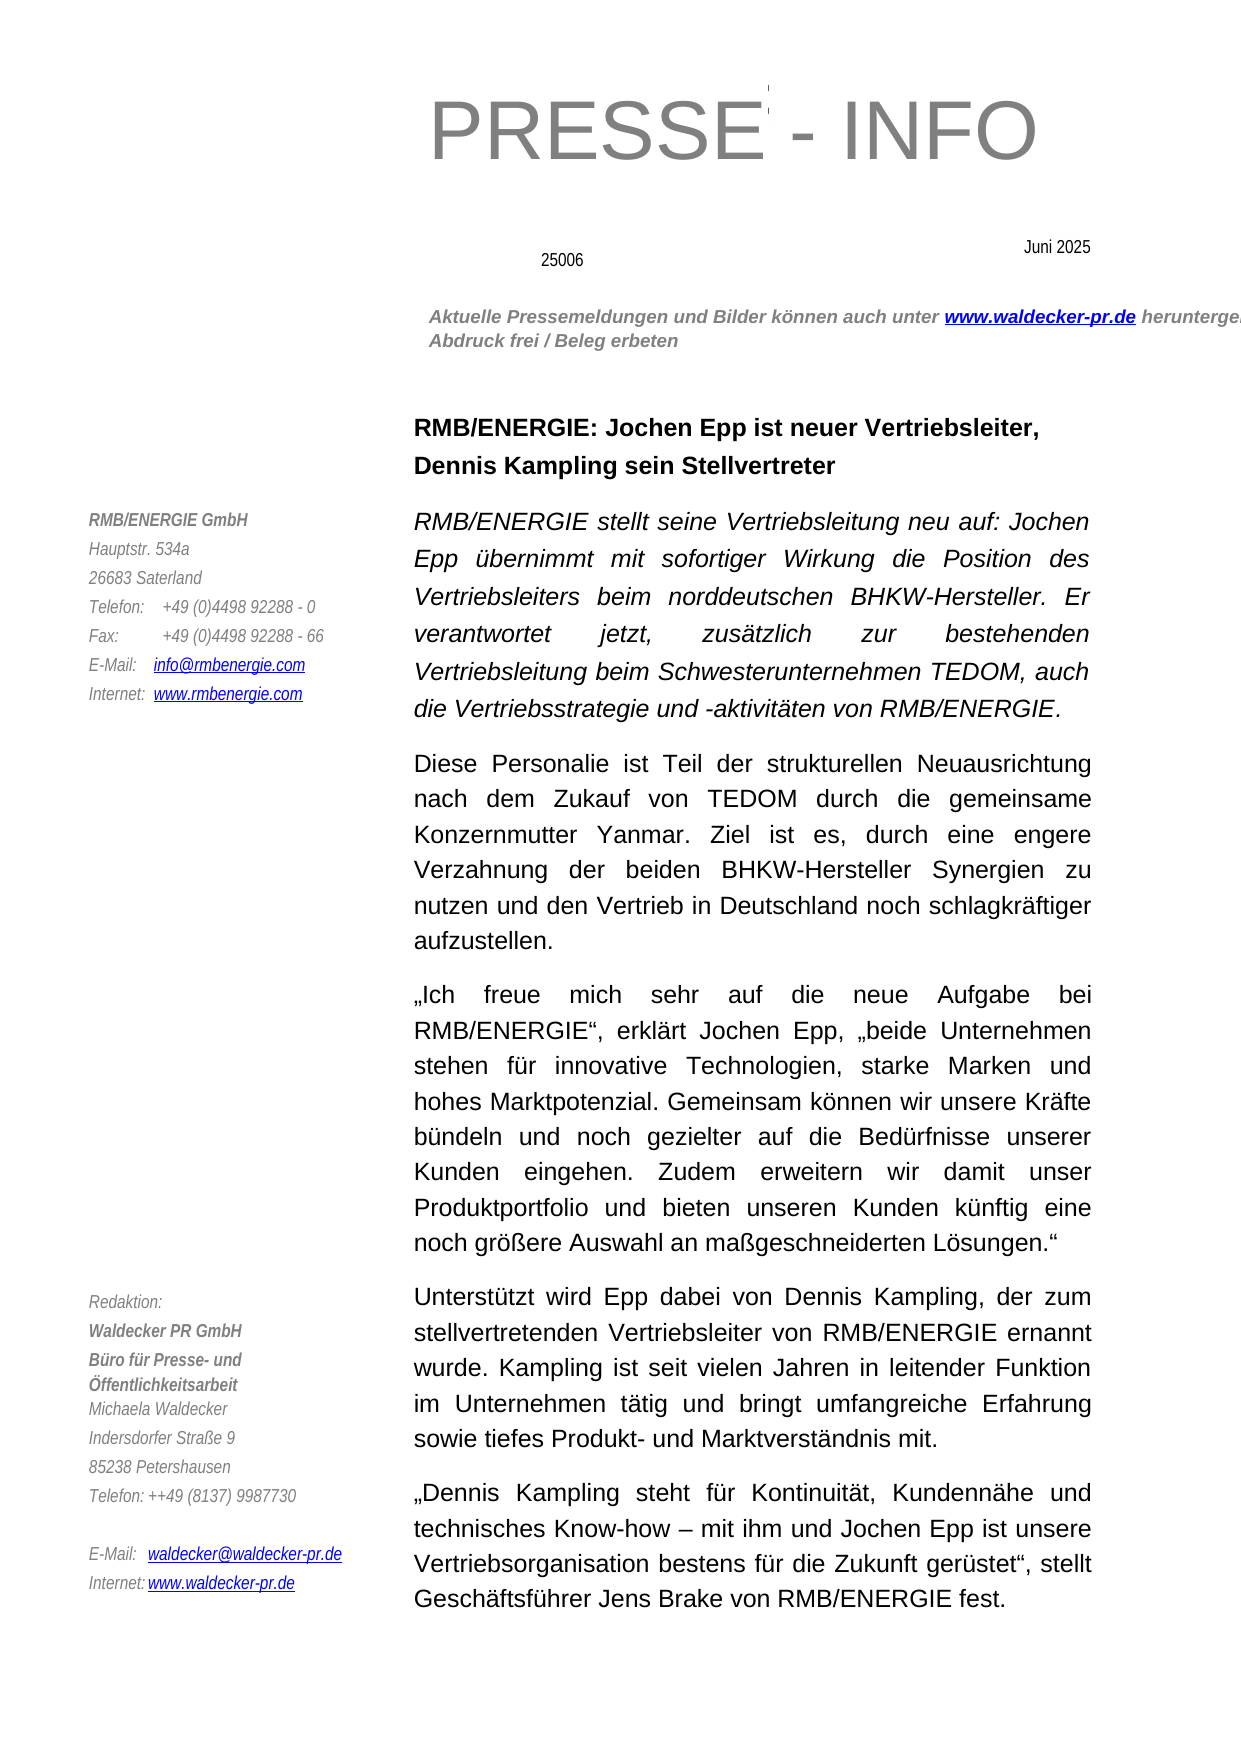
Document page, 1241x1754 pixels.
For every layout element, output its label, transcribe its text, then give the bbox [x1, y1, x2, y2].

text „Ich freue mich sehr auf die neue Aufgabe bei RMB/ENERGIE“, erklärt Jochen Epp, „beide Unternehmen stehen für innovative Technologien, starke Marken und hohes Marktpotenzial. Gemeinsam können wir unsere Kräfte bündeln und noch gezielter auf die Bedürfnisse unserer Kunden eingehen. Zudem erweitern wir damit unser Produktportfolio und bieten unseren Kunden künftig eine noch größere Auswahl an maßgeschneiderten Lösungen.“ [413, 975, 1093, 1259]
text Diese Personalie ist Teil der strukturellen Neuausrichtung nach dem Zukauf von TEDOM durch die gemeinsame Konzernmutter Yanmar. Ziel ist es, durch eine engere Verzahnung der beiden BHKW-Hersteller Synergien zu nutzen und den Vertrieb in Deutschland noch schlagkräftiger aufzustellen. [413, 744, 1093, 957]
text „Dennis Kampling steht für Kontinuität, Kundennähe und technisches Know-how – mit ihm und Jochen Epp ist unsere Vertriebsorganisation bestens für die Zukunft gerüstet“, stellt Geschäftsführer Jens Brake von RMB/ENERGIE fest. [413, 1473, 1093, 1615]
text RMB/ENERGIE stellt seine Vertriebsleitung neu auf: Jochen Epp übernimmt mit sofortiger Wirkung die Position des Vertriebsleiters beim norddeutschen BHKW-Hersteller. Er verantwortet jetzt, zusätzlich zur bestehenden Vertriebsleitung beim Schwesterunternehmen TEDOM, auch die Vertriebsstrategie und -aktivitäten von RMB/ENERGIE. [413, 500, 1093, 725]
text RMB/ENERGIE: Jochen Epp ist neuer Vertriebsleiter, Dennis Kampling sein Stellvertreter [413, 407, 1093, 482]
text Unterstützt wird Epp dabei von Dennis Kampling, der zum stellvertretenden Vertriebsleiter von RMB/ENERGIE ernannt wurde. Kampling ist seit vielen Jahren in leitender Funktion im Unternehmen tätig und bringt umfangreiche Erfahrung sowie tiefes Produkt- und Marktverständnis mit. [413, 1277, 1093, 1454]
